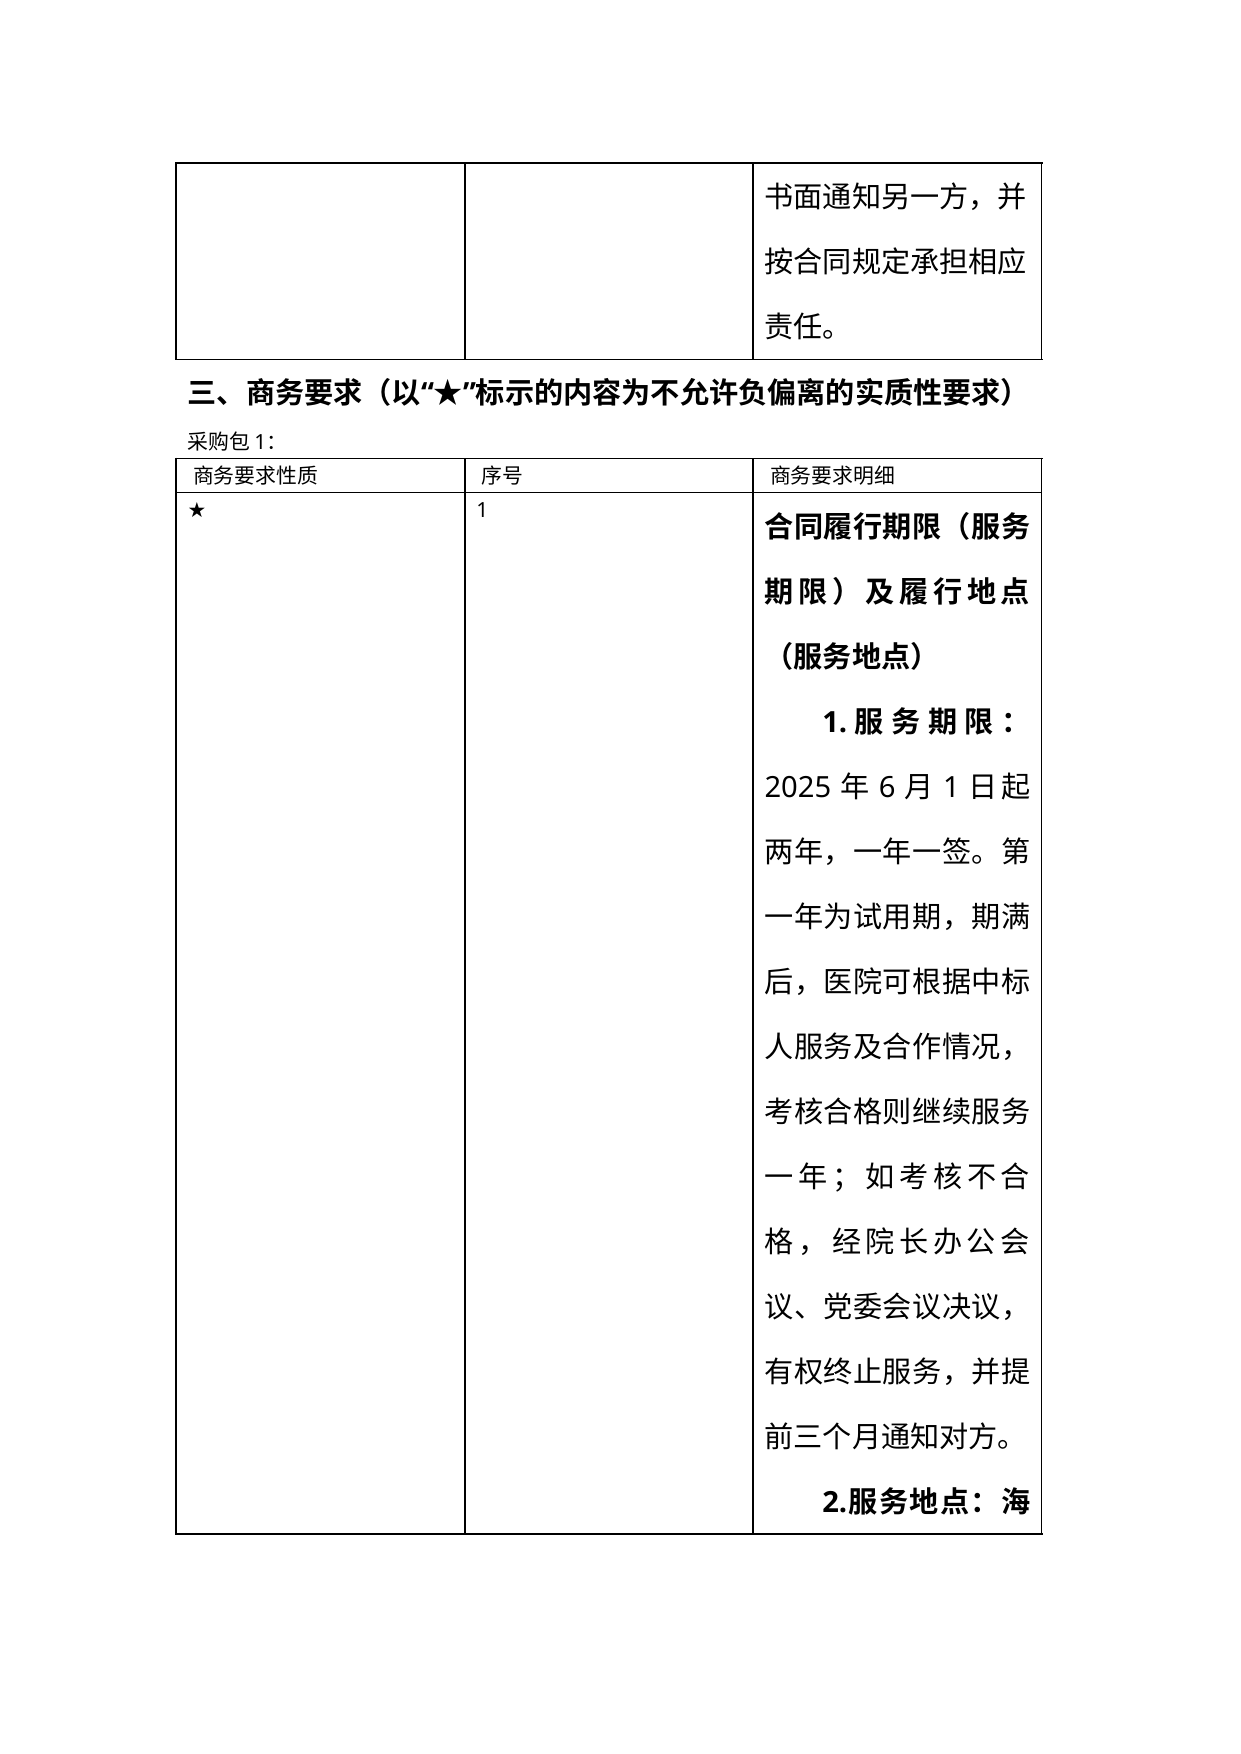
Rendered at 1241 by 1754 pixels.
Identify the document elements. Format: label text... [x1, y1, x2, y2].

table_cell [466, 164, 752, 358]
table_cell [754, 493, 1041, 1533]
table_header 序号 [466, 459, 752, 492]
table_cell 1 [466, 493, 752, 1533]
text 采购包1： [187, 425, 1053, 458]
table_header 商务要求明细 [754, 459, 1041, 492]
table_cell 7 [177, 164, 464, 358]
table_header 商务要求性质 [177, 459, 464, 492]
text 三、商务要求（以“★”标示的内容为不允许负偏离的实质性要求） [187, 360, 1053, 425]
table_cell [754, 164, 1041, 358]
table_cell ★ [177, 493, 464, 1533]
